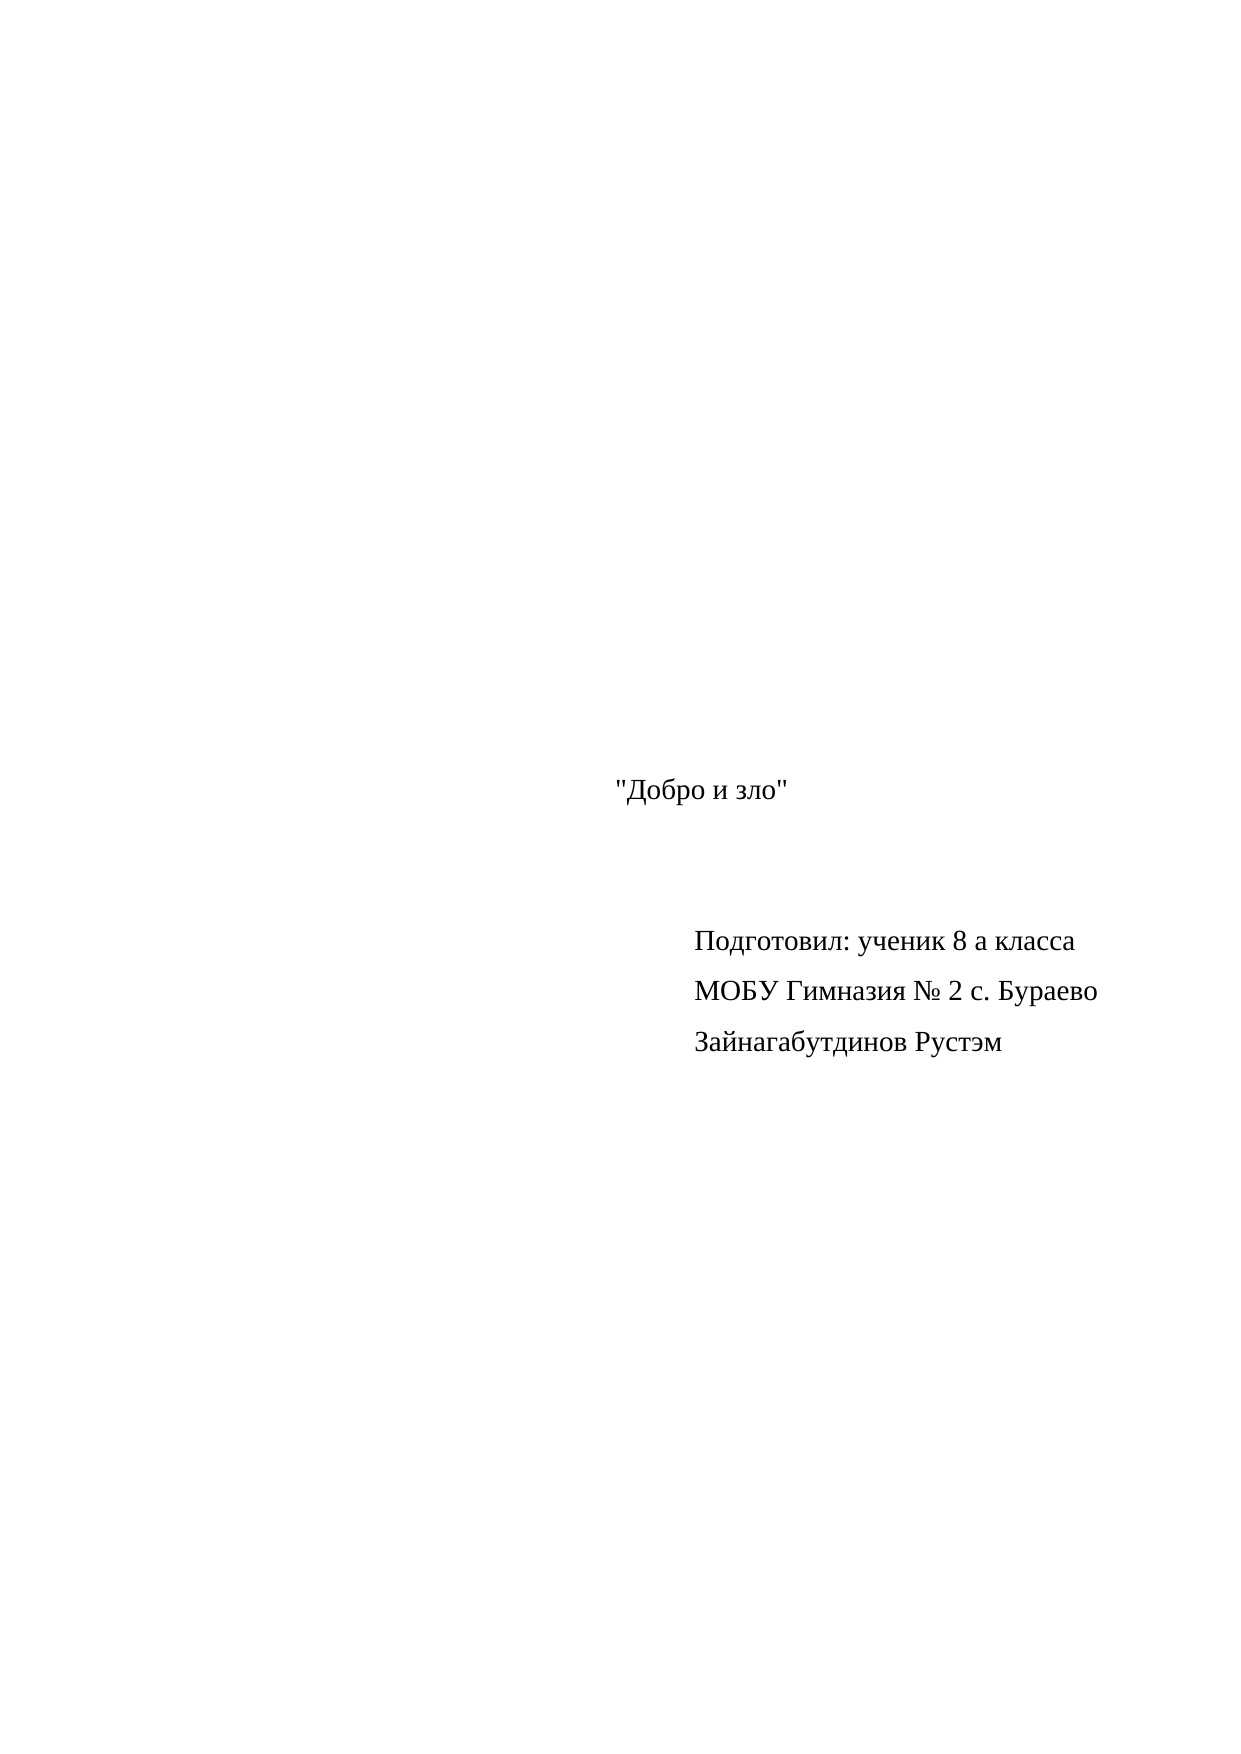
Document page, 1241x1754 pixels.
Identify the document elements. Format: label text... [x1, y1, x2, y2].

text Подготовил: ученик 8 а класса МОБУ Гимназия № 2 с. Бураево [694, 923, 1152, 1007]
text "Добро и зло" [177, 772, 1152, 806]
text Зайнагабутдинов Рустэм [694, 1024, 1152, 1057]
